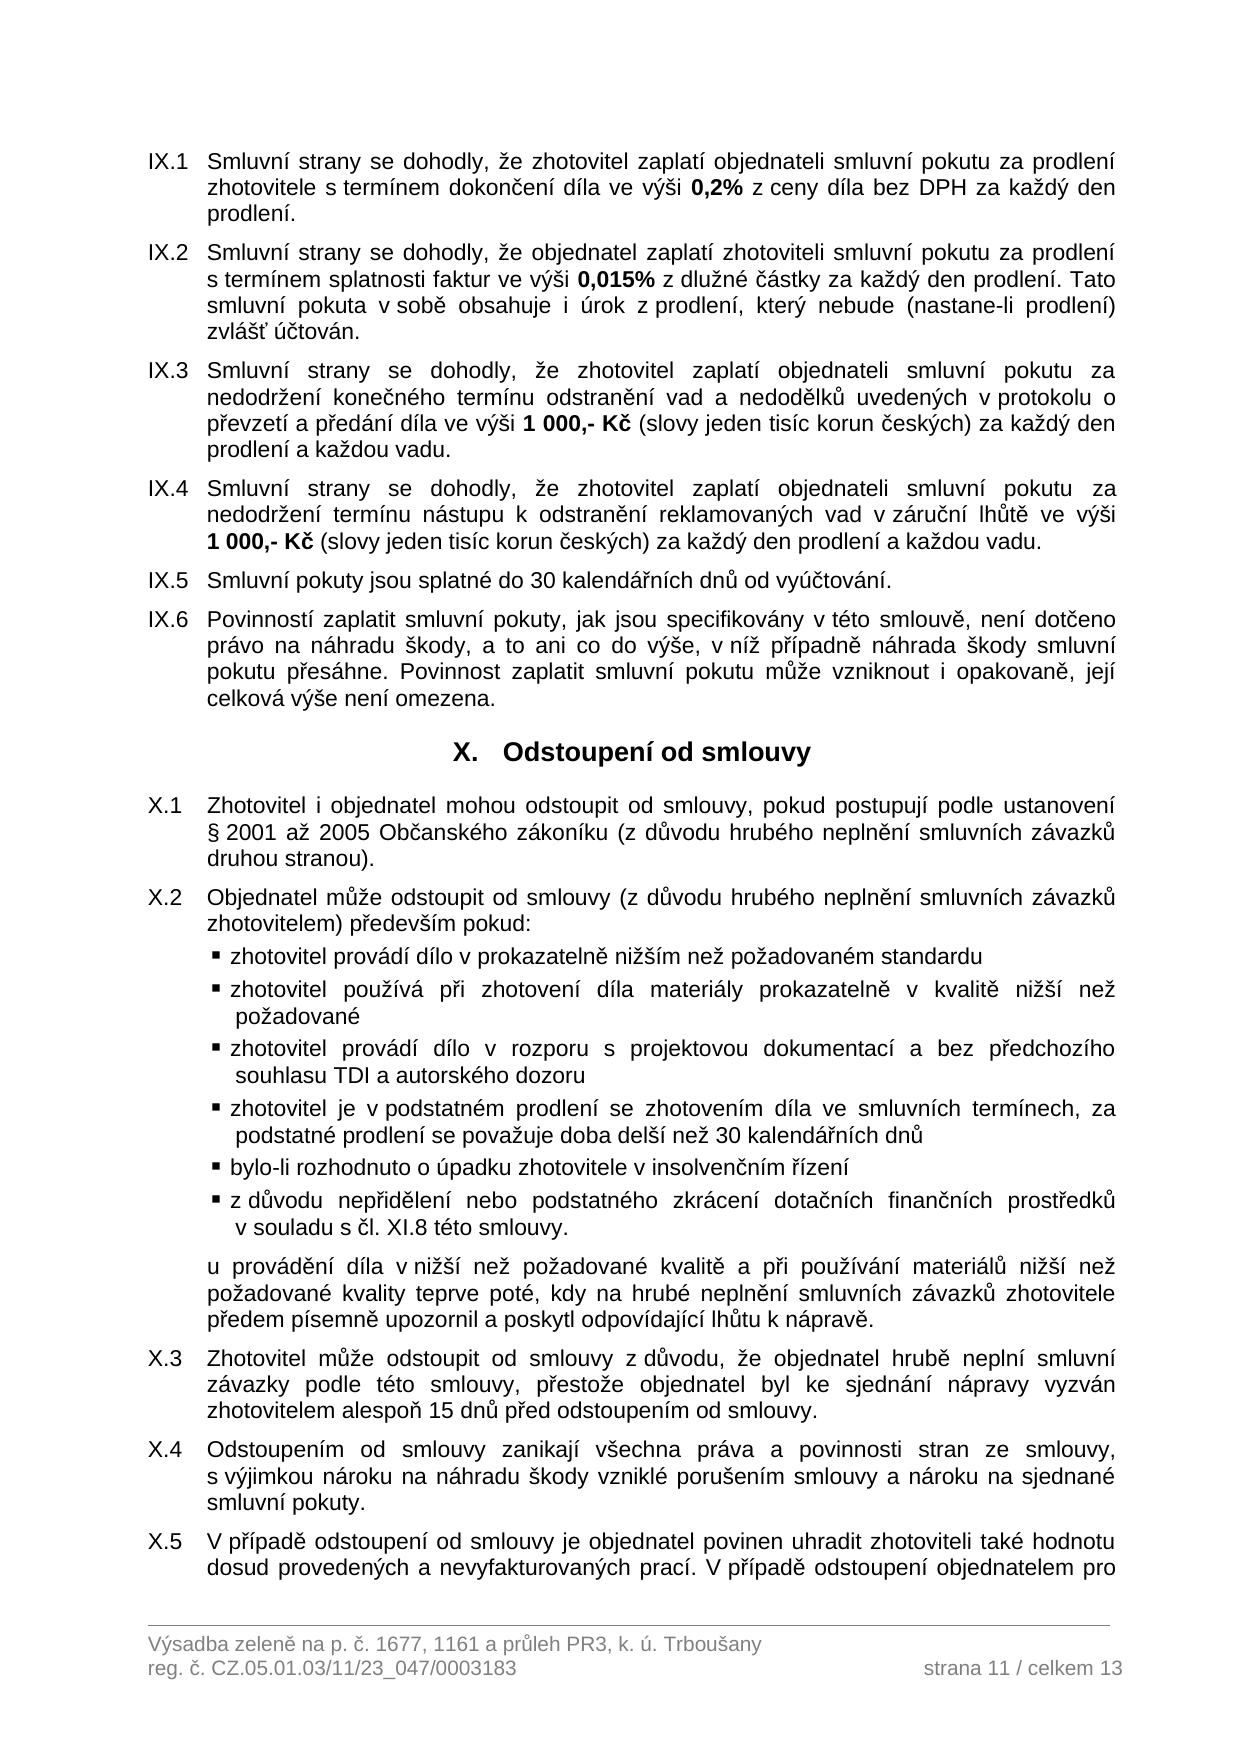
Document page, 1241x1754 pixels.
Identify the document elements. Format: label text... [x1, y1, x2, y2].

list Smluvní pokuty jsou splatné do 30 kalendářních dnů od vyúčtování. [148, 567, 1116, 593]
list Smluvní strany se dohodly, že zhotovitel zaplatí objednateli smluvní pokutu za prodlení zhotovitele s termínem dokončení díla ve výši 0,2% z ceny díla bez DPH za každý den prodlení. [148, 148, 1116, 227]
list Smluvní strany se dohodly, že zhotovitel zaplatí objednateli smluvní pokutu za nedodržení konečného termínu odstranění vad a nedodělků uvedených v protokolu o převzetí a předání díla ve výši 1 000,- Kč (slovy jeden tisíc korun českých) za každý den prodlení a každou vadu. [148, 357, 1116, 463]
list Odstoupení od smlouvy [148, 736, 1116, 767]
list Odstoupením od smlouvy zanikají všechna práva a povinnosti stran ze smlouvy, s výjimkou nároku na náhradu škody vzniklé porušením smlouvy a nároku na sjednané smluvní pokuty. [148, 1436, 1116, 1515]
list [148, 1528, 1116, 1581]
list Objednatel může odstoupit od smlouvy (z důvodu hrubého neplnění smluvních závazků zhotovitelem) především pokud: [148, 884, 1116, 936]
list Zhotovitel i objednatel mohou odstoupit od smlouvy, pokud postupují podle ustanovení § 2001 až 2005 Občanského zákoníku (z důvodu hrubého neplnění smluvních závazků druhou stranou). [148, 792, 1116, 871]
list zhotovitel provádí dílo v prokazatelně nižším než požadovaném standardu [210, 943, 1116, 969]
list Zhotovitel může odstoupit od smlouvy z důvodu, že objednatel hrubě neplní smluvní závazky podle této smlouvy, přestože objednatel byl ke sjednání nápravy vyzván zhotovitelem alespoň 15 dnů před odstoupením od smlouvy. [148, 1345, 1116, 1424]
list zhotovitel je v podstatném prodlení se zhotovením díla ve smluvních termínech, za podstatné prodlení se považuje doba delší než 30 kalendářních dnů [210, 1095, 1116, 1148]
list zhotovitel provádí dílo v rozporu s projektovou dokumentací a bez předchozího souhlasu TDI a autorského dozoru [210, 1035, 1116, 1088]
list Povinností zaplatit smluvní pokuty, jak jsou specifikovány v této smlouvě, není dotčeno právo na náhradu škody, a to ani co do výše, v níž případně náhrada škody smluvní pokutu přesáhne. Povinnost zaplatit smluvní pokutu může vzniknout i opakovaně, její celková výše není omezena. [148, 606, 1116, 711]
list bylo-li rozhodnuto o úpadku zhotovitele v insolvenčním řízení [210, 1154, 1116, 1181]
text u provádění díla v nižší než požadované kvalitě a při používání materiálů nižší než požadované kvality teprve poté, kdy na hrubé neplnění smluvních závazků zhotovitele předem písemně upozornil a poskytl odpovídající lhůtu k nápravě. [207, 1253, 1116, 1332]
list Smluvní strany se dohodly, že objednatel zaplatí zhotoviteli smluvní pokutu za prodlení s termínem splatnosti faktur ve výši 0,015% z dlužné částky za každý den prodlení. Tato smluvní pokuta v sobě obsahuje i úrok z prodlení, který nebude (nastane-li prodlení) zvlášť účtován. [148, 239, 1116, 345]
list Smluvní strany se dohodly, že zhotovitel zaplatí objednateli smluvní pokutu za nedodržení termínu nástupu k odstranění reklamovaných vad v záruční lhůtě ve výši 1 000,- Kč (slovy jeden tisíc korun českých) za každý den prodlení a každou vadu. [148, 475, 1116, 554]
list zhotovitel používá při zhotovení díla materiály prokazatelně v kvalitě nižší než požadované [210, 976, 1116, 1029]
list z důvodu nepřidělení nebo podstatného zkrácení dotačních finančních prostředků v souladu s čl. XI.8 této smlouvy. [210, 1187, 1116, 1241]
